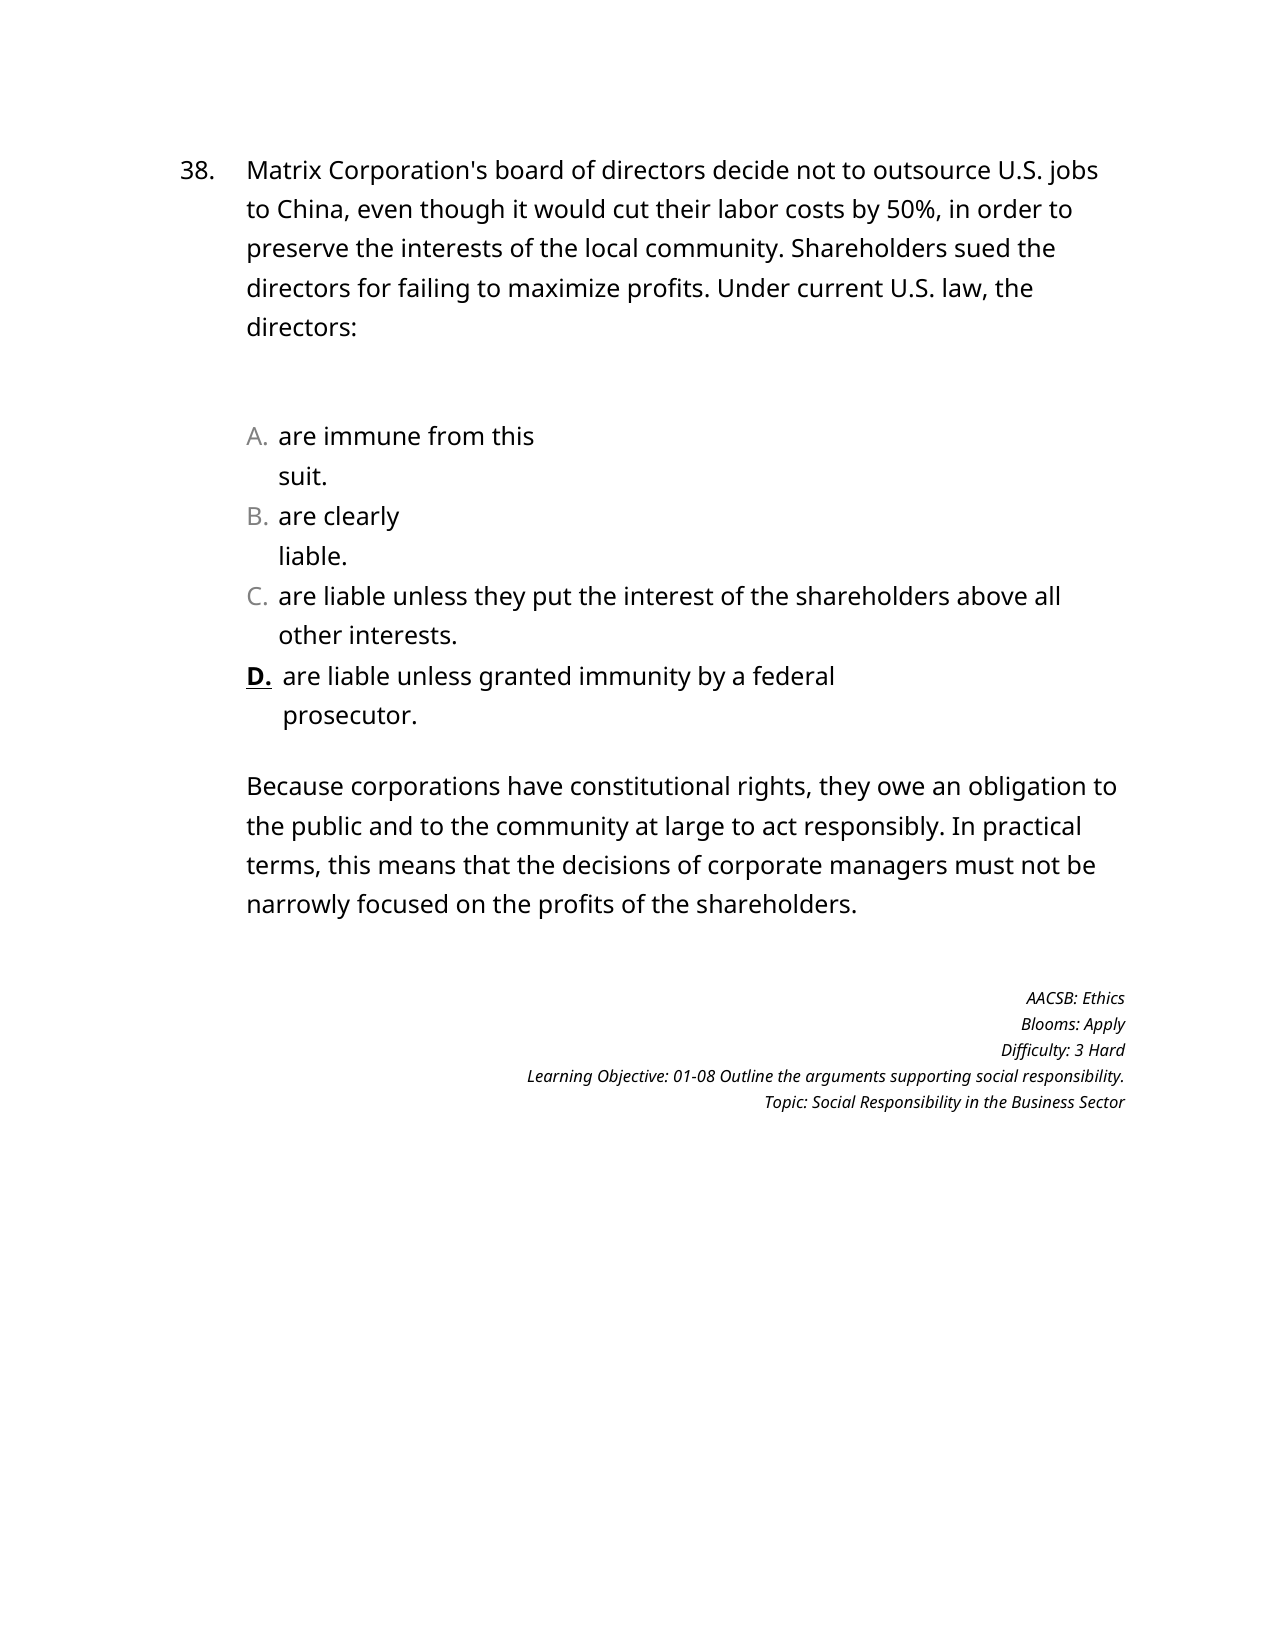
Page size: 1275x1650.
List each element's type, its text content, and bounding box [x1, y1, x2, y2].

table_header AACSB: Ethics Blooms: Apply Difficulty: 3 Hard Learning Objective: 01-08 Outline the arguments supporting social responsibility. Topic: Social Responsibility in the Business Sector [180, 987, 1125, 1150]
table_header 38. [180, 153, 246, 958]
table_header Matrix Corporation's board of directors decide not to outsource U.S. jobs to China, even though it would cut their labor costs by 50%, in order to preserve the interests of the local community. Shareholders sued the directors for failing to maximize profits. Under current U.S. law, the directors: Because corporations have constitutional rights, they owe an obligation to the public and to the community at large to act responsibly. In practical terms, this means that the decisions of corporate managers must not be narrowly focused on the profits of the shareholders. [246, 153, 1125, 958]
